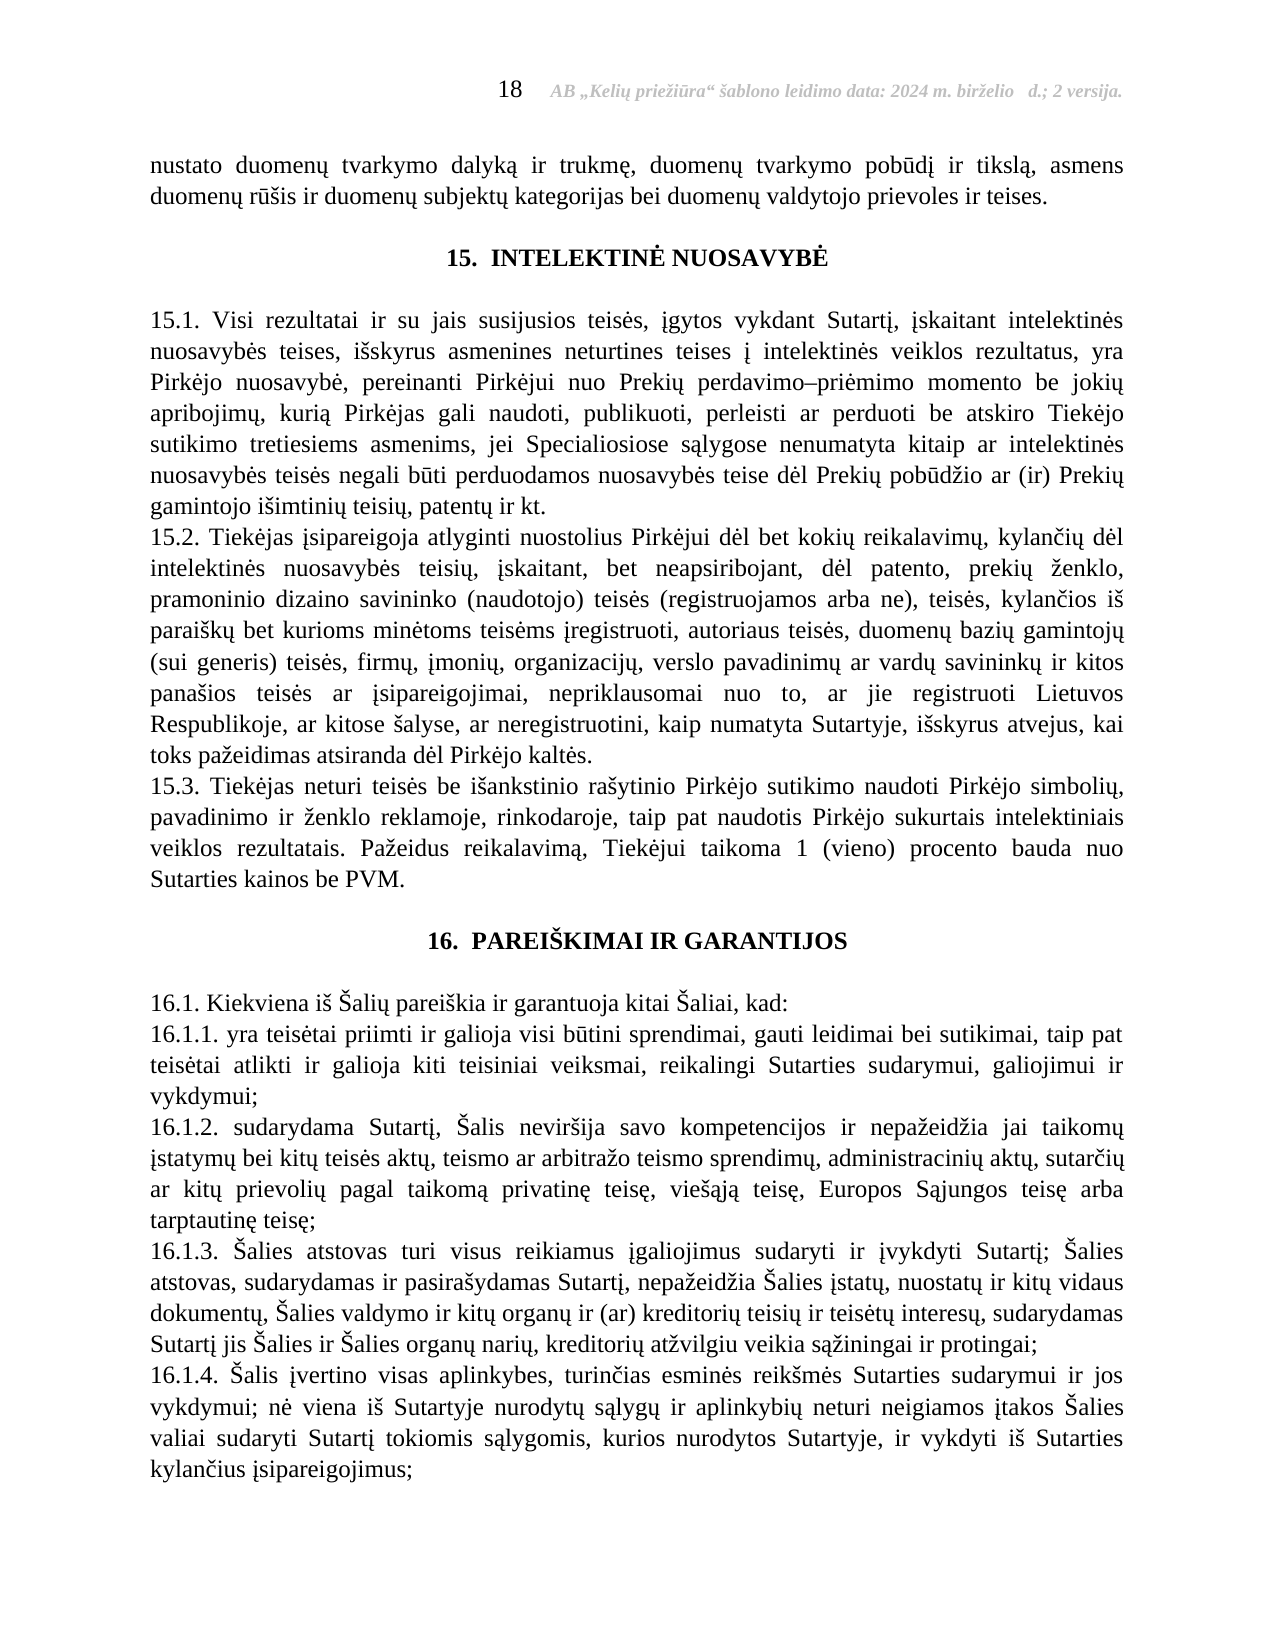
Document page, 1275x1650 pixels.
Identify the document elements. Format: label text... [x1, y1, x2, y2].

text 15.2. Tiekėjas įsipareigoja atlyginti nuostolius Pirkėjui dėl bet kokių reikalavimų, kylančių dėl intelektinės nuosavybės teisių, įskaitant, bet neapsiribojant, dėl patento, prekių ženklo, pramoninio dizaino savininko (naudotojo) teisės (registruojamos arba ne), teisės, kylančios iš paraiškų bet kurioms minėtoms teisėms įregistruoti, autoriaus teisės, duomenų bazių gamintojų (sui generis) teisės, firmų, įmonių, organizacijų, verslo pavadinimų ar vardų savininkų ir kitos panašios teisės ar įsipareigojimai, nepriklausomai nuo to, ar jie registruoti Lietuvos Respublikoje, ar kitose šalyse, ar neregistruotini, kaip numatyta Sutartyje, išskyrus atvejus, kai toks pažeidimas atsiranda dėl Pirkėjo kaltės. [150, 522, 1125, 768]
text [150, 150, 1125, 210]
text 15.1. Visi rezultatai ir su jais susijusios teisės, įgytos vykdant Sutartį, įskaitant intelektinės nuosavybės teises, išskyrus asmenines neturtines teises į intelektinės veiklos rezultatus, yra Pirkėjo nuosavybė, pereinanti Pirkėjui nuo Prekių perdavimo–priėmimo momento be jokių apribojimų, kurią Pirkėjas gali naudoti, publikuoti, perleisti ar perduoti be atskiro Tiekėjo sutikimo tretiesiems asmenims, jei Specialiosiose sąlygose nenumatyta kitaip ar intelektinės nuosavybės teisės negali būti perduodamos nuosavybės teise dėl Prekių pobūdžio ar (ir) Prekių gamintojo išimtinių teisių, patentų ir kt. [150, 305, 1125, 520]
text 16.1. Kiekviena iš Šalių pareiškia ir garantuoja kitai Šaliai, kad: [150, 988, 1125, 1017]
text 15.3. Tiekėjas neturi teisės be išankstinio rašytinio Pirkėjo sutikimo naudoti Pirkėjo simbolių, pavadinimo ir ženklo reklamoje, rinkodaroje, taip pat naudotis Pirkėjo sukurtais intelektiniais veiklos rezultatais. Pažeidus reikalavimą, Tiekėjui taikoma 1 (vieno) procento bauda nuo Sutarties kainos be PVM. [150, 771, 1125, 893]
text 16.1.3. Šalies atstovas turi visus reikiamus įgaliojimus sudaryti ir įvykdyti Sutartį; Šalies atstovas, sudarydamas ir pasirašydamas Sutartį, nepažeidžia Šalies įstatų, nuostatų ir kitų vidaus dokumentų, Šalies valdymo ir kitų organų ir (ar) kreditorių teisių ir teisėtų interesų, sudarydamas Sutartį jis Šalies ir Šalies organų narių, kreditorių atžvilgiu veikia sąžiningai ir protingai; [150, 1236, 1125, 1358]
text 16. Pareiškimai ir garantijos [150, 926, 1125, 955]
text 16.1.4. Šalis įvertino visas aplinkybes, turinčias esminės reikšmės Sutarties sudarymui ir jos vykdymui; nė viena iš Sutartyje nurodytų sąlygų ir aplinkybių neturi neigiamos įtakos Šalies valiai sudaryti Sutartį tokiomis sąlygomis, kurios nurodytos Sutartyje, ir vykdyti iš Sutarties kylančius įsipareigojimus; [150, 1361, 1125, 1482]
text 16.1.1. yra teisėtai priimti ir galioja visi būtini sprendimai, gauti leidimai bei sutikimai, taip pat teisėtai atlikti ir galioja kiti teisiniai veiksmai, reikalingi Sutarties sudarymui, galiojimui ir vykdymui; [150, 1019, 1125, 1110]
text 16.1.2. sudarydama Sutartį, Šalis neviršija savo kompetencijos ir nepažeidžia jai taikomų įstatymų bei kitų teisės aktų, teismo ar arbitražo teismo sprendimų, administracinių aktų, sutarčių ar kitų prievolių pagal taikomą privatinę teisę, viešąją teisę, Europos Sąjungos teisę arba tarptautinę teisę; [150, 1112, 1125, 1234]
text 15. INTELEKTINĖ NUOSAVYBĖ [150, 243, 1125, 272]
